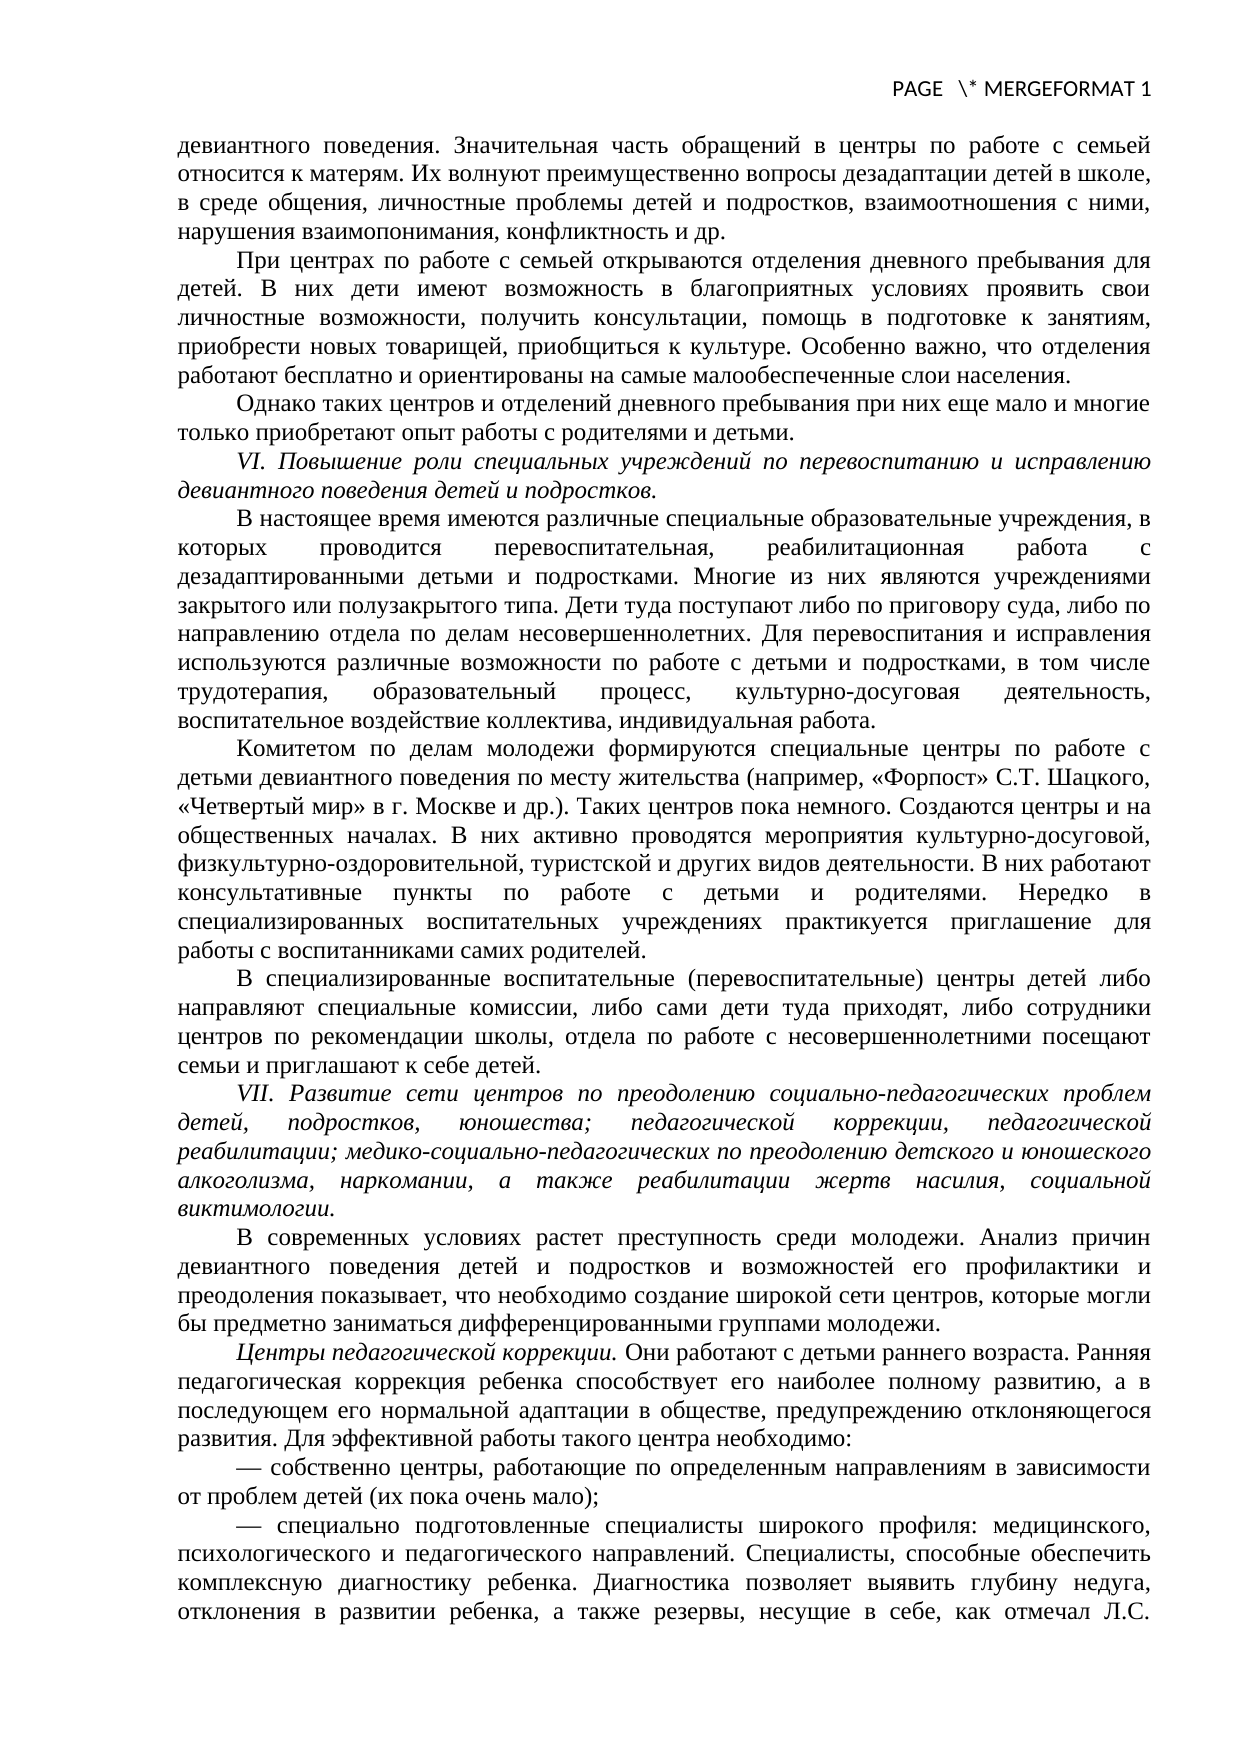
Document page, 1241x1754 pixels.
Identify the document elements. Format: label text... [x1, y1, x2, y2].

text Центры педагогической коррекции. Они работают с детьми раннего возраста. Ранняя педагогическая коррекция ребенка способствует его наиболее полному развитию, а в последующем его нормальной адаптации в обществе, предупреждению отклоняющегося развития. Для эффективной работы такого центра необходимо: [177, 1337, 1152, 1452]
text Комитетом по делам молодежи формируются специальные центры по работе с детьми девиантного поведения по месту жительства (например, «Форпост» С.Т. Шацкого, «Четвертый мир» в г. Москве и др.). Таких центров пока немного. Создаются центры и на общественных началах. В них активно проводятся мероприятия культурно-досуговой, физкультурно-оздоровительной, туристской и других видов деятельности. В них работают консультативные пункты по работе с детьми и родителями. Нередко в специализированных воспитательных учреждениях практикуется приглашение для работы с воспитанниками самих родителей. [177, 733, 1152, 963]
text В современных условиях растет преступность среди молодежи. Анализ причин девиантного поведения детей и подростков и возможностей его профилактики и преодоления показывает, что необходимо создание широкой сети центров, которые могли бы предметно заниматься дифференцированными группами молодежи. [177, 1222, 1152, 1337]
text VII. Развитие сети центров по преодолению социально-педагогических проблем детей, подростков, юношества; педагогической коррекции, педагогической реабилитации; медико-социально-педагогических по преодолению детского и юношеского алкоголизма, наркомании, а также реабилитации жертв насилия, социальной виктимологии. [177, 1078, 1152, 1222]
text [177, 130, 1152, 245]
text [177, 1510, 1152, 1625]
text В настоящее время имеются различные специальные образовательные учреждения, в которых проводится перевоспитательная, реабилитационная работа с дезадаптированными детьми и подростками. Многие из них являются учреждениями закрытого или полузакрытого типа. Дети туда поступают либо по приговору суда, либо по направлению отдела по делам несовершеннолетних. Для перевоспитания и исправления используются различные возможности по работе с детьми и подростками, в том числе трудотерапия, образовательный процесс, культурно-досуговая деятельность, воспитательное воздействие коллектива, индивидуальная работа. [177, 503, 1152, 733]
text Однако таких центров и отделений дневного пребывания при них еще мало и многие только приобретают опыт работы с родителями и детьми. [177, 388, 1152, 446]
text — собственно центры, работающие по определенным направлениям в зависимости от проблем детей (их пока очень мало); [177, 1452, 1152, 1510]
text При центрах по работе с семьей открываются отделения дневного пребывания для детей. В них дети имеют возможность в благоприятных условиях проявить свои личностные возможности, получить консультации, помощь в подготовке к занятиям, приобрести новых товарищей, приобщиться к культуре. Особенно важно, что отделения работают бесплатно и ориентированы на самые малообеспеченные слои населения. [177, 245, 1152, 388]
text VI. Повышение роли специальных учреждений по перевоспитанию и исправлению девиантного поведения детей и подростков. [177, 446, 1152, 503]
text В специализированные воспитательные (перевоспитательные) центры детей либо направляют специальные комиссии, либо сами дети туда приходят, либо сотрудники центров по рекомендации школы, отдела по работе с несовершеннолетними посещают семьи и приглашают к себе детей. [177, 963, 1152, 1078]
